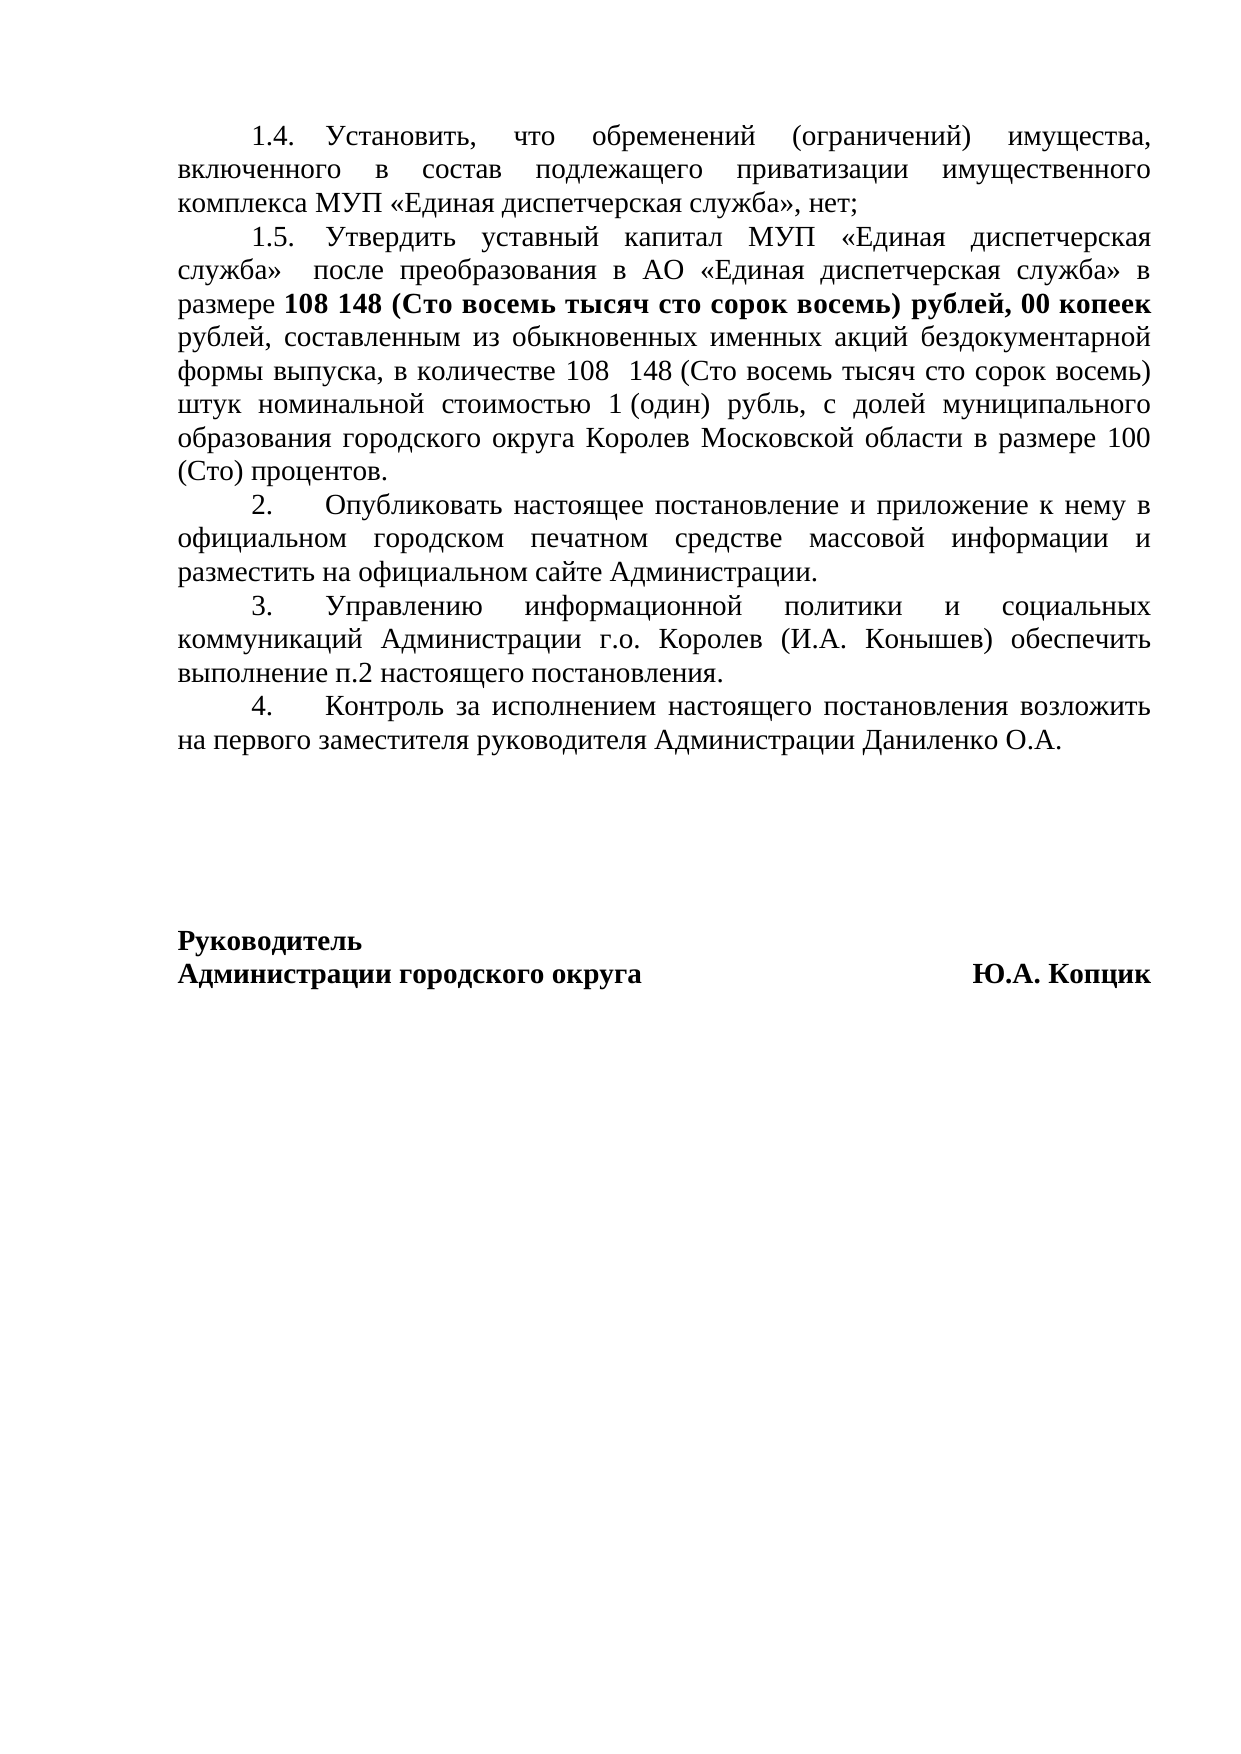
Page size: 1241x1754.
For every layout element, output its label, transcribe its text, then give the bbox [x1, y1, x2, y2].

list Утвердить уставный капитал МУП «Единая диспетчерская служба» после преобразования в АО «Единая диспетчерская служба» в размере 108 148 (Сто восемь тысяч сто сорок восемь) рублей, 00 копеек рублей, составленным из обыкновенных именных акций бездокументарной формы выпуска, в количестве 108 148 (Сто восемь тысяч сто сорок восемь) штук номинальной стоимостью 1 (один) рубль, с долей муниципального образования городского округа Королев Московской области в размере 100 (Сто) процентов. [177, 219, 1152, 487]
text Администрации городского округа Ю.А. Копцик [177, 957, 1152, 990]
list Опубликовать настоящее постановление и приложение к нему в официальном городском печатном средстве массовой информации и разместить на официальном сайте Администрации. [177, 487, 1152, 588]
text Руководитель [177, 923, 1152, 957]
list Установить, что обременений (ограничений) имущества, включенного в состав подлежащего приватизации имущественного комплекса МУП «Единая диспетчерская служба», нет; [177, 118, 1152, 219]
list Управлению информационной политики и социальных коммуникаций Администрации г.о. Королев (И.А. Конышев) обеспечить выполнение п.2 настоящего постановления. [177, 588, 1152, 688]
list Контроль за исполнением настоящего постановления возложить на первого заместителя руководителя Администрации Даниленко О.А. [177, 688, 1152, 755]
